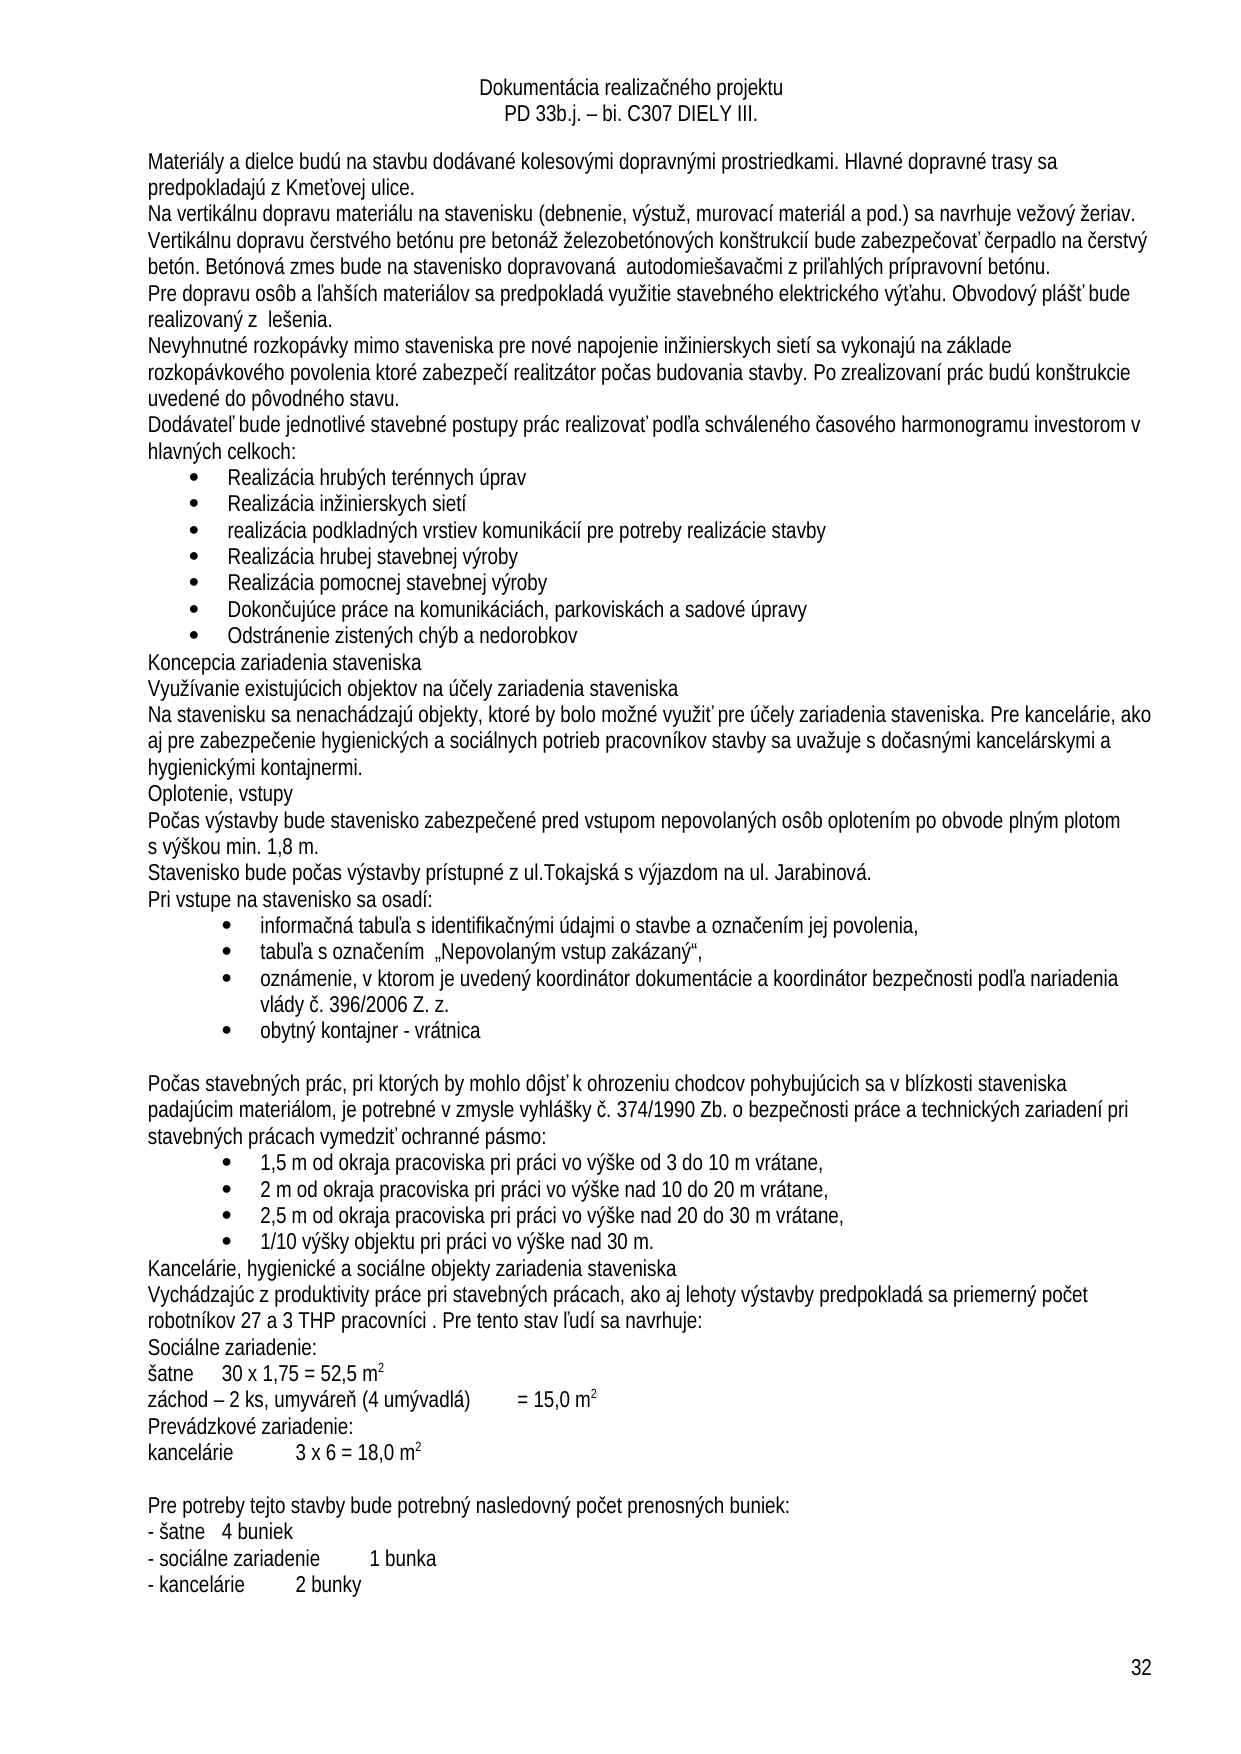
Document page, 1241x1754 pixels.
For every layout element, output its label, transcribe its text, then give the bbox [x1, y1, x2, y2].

text Kancelárie, hygienické a sociálne objekty zariadenia staveniska [148, 1254, 1152, 1281]
list oznámenie, v ktorom je uvedený koordinátor dokumentácie a koordinátor bezpečnosti podľa nariadenia vlády č. 396/2006 Z. z. [223, 965, 1152, 1017]
text Pre potreby tejto stavby bude potrebný nasledovný počet prenosných buniek: [148, 1492, 1152, 1518]
text Počas stavebných prác, pri ktorých by mohlo dôjsť k ohrozeniu chodcov pohybujúcich sa v blízkosti staveniska padajúcim materiálom, je potrebné v zmysle vyhlášky č. 374/1990 Zb. o bezpečnosti práce a technických zariadení pri stavebných prácach vymedziť ochranné pásmo: [148, 1070, 1152, 1149]
text Počas výstavby bude stavenisko zabezpečené pred vstupom nepovolaných osôb oplotením po obvode plným plotom s výškou min. . [148, 807, 1152, 859]
list Realizácia inžinierskych sietí [190, 490, 1152, 517]
text Vychádzajúc z produktivity práce pri stavebných prácach, ako aj lehoty výstavby predpokladá sa priemerný počet robotníkov 27 a 3 THP pracovníci . Pre tento stav ľudí sa navrhuje: [148, 1281, 1152, 1334]
text Materiály a dielce budú na stavbu dodávané kolesovými dopravnými prostriedkami. Hlavné dopravné trasy sa predpokladajú z Kmeťovej ulice. [148, 148, 1152, 200]
text Stavenisko bude počas výstavby prístupné z ul.Tokajská s výjazdom na ul. Jarabinová. [148, 859, 1152, 886]
list od okraja pracoviska pri práci vo výške nad 20 do vrátane, [223, 1202, 1152, 1228]
text šatne 30 x 1,75 = 52,5 m2 [148, 1360, 1152, 1386]
text Pre dopravu osôb a ľahších materiálov sa predpokladá využitie stavebného elektrického výťahu. Obvodový plášť bude realizovaný z lešenia. [148, 279, 1152, 332]
text Nevyhnutné rozkopávky mimo staveniska pre nové napojenie inžinierskych sietí sa vykonajú na základe rozkopávkového povolenia ktoré zabezpečí realitzátor počas budovania stavby. Po zrealizovaní prác budú konštrukcie uvedené do pôvodného stavu. [148, 332, 1152, 411]
text Koncepcia zariadenia staveniska [148, 648, 1152, 675]
text Dodávateľ bude jednotlivé stavebné postupy prác realizovať podľa schváleného časového harmonogramu investorom v hlavných celkoch: [148, 411, 1152, 464]
list tabuľa s označením „Nepovolaným vstup zakázaný“, [223, 938, 1152, 965]
list Dokončujúce práce na komunikáciách, parkoviskách a sadové úpravy [190, 596, 1152, 622]
list realizácia podkladných vrstiev komunikácií pre potreby realizácie stavby [190, 517, 1152, 543]
list informačná tabuľa s identifikačnými údajmi o stavbe a označením jej povolenia, [223, 912, 1152, 938]
list Realizácia pomocnej stavebnej výroby [190, 569, 1152, 596]
text - sociálne zariadenie 1 bunka [148, 1544, 1152, 1571]
text Sociálne zariadenie: [148, 1334, 1152, 1360]
list od okraja pracoviska pri práci vo výške nad 10 do vrátane, [223, 1176, 1152, 1202]
list Realizácia hrubej stavebnej výroby [190, 543, 1152, 569]
text záchod – 2 ks, umyváreň (4 umývadlá) = 15,0 m2 [148, 1386, 1152, 1413]
list Realizácia hrubých terénnych úprav [190, 464, 1152, 490]
text - kancelárie 2 bunky [148, 1571, 1152, 1597]
text - šatne 4 buniek [148, 1518, 1152, 1544]
text Oplotenie, vstupy [148, 780, 1152, 807]
text Prevádzkové zariadenie: [148, 1413, 1152, 1439]
text Na vertikálnu dopravu materiálu na stavenisku (debnenie, výstuž, murovací materiál a pod.) sa navrhuje vežový žeriav. Vertikálnu dopravu čerstvého betónu pre betonáž železobetónových konštrukcií bude zabezpečovať čerpadlo na čerstvý betón. Betónová zmes bude na stavenisko dopravovaná autodomiešavačmi z priľahlých prípravovní betónu. [148, 200, 1152, 279]
text kancelárie 3 x 6 = 18,0 m2 [148, 1439, 1152, 1465]
text Na stavenisku sa nenachádzajú objekty, ktoré by bolo možné využiť pre účely zariadenia staveniska. Pre kancelárie, ako aj pre zabezpečenie hygienických a sociálnych potrieb pracovníkov stavby sa uvažuje s dočasnými kancelárskymi a hygienickými kontajnermi. [148, 701, 1152, 780]
list Odstránenie zistených chýb a nedorobkov [190, 622, 1152, 648]
text Využívanie existujúcich objektov na účely zariadenia staveniska [148, 675, 1152, 701]
list obytný kontajner - vrátnica [223, 1017, 1152, 1044]
list od okraja pracoviska pri práci vo výške od 3 do vrátane, [223, 1149, 1152, 1176]
text Pri vstupe na stavenisko sa osadí: [148, 886, 1152, 912]
list 1/10 výšky objektu pri práci vo výške nad . [223, 1228, 1152, 1254]
